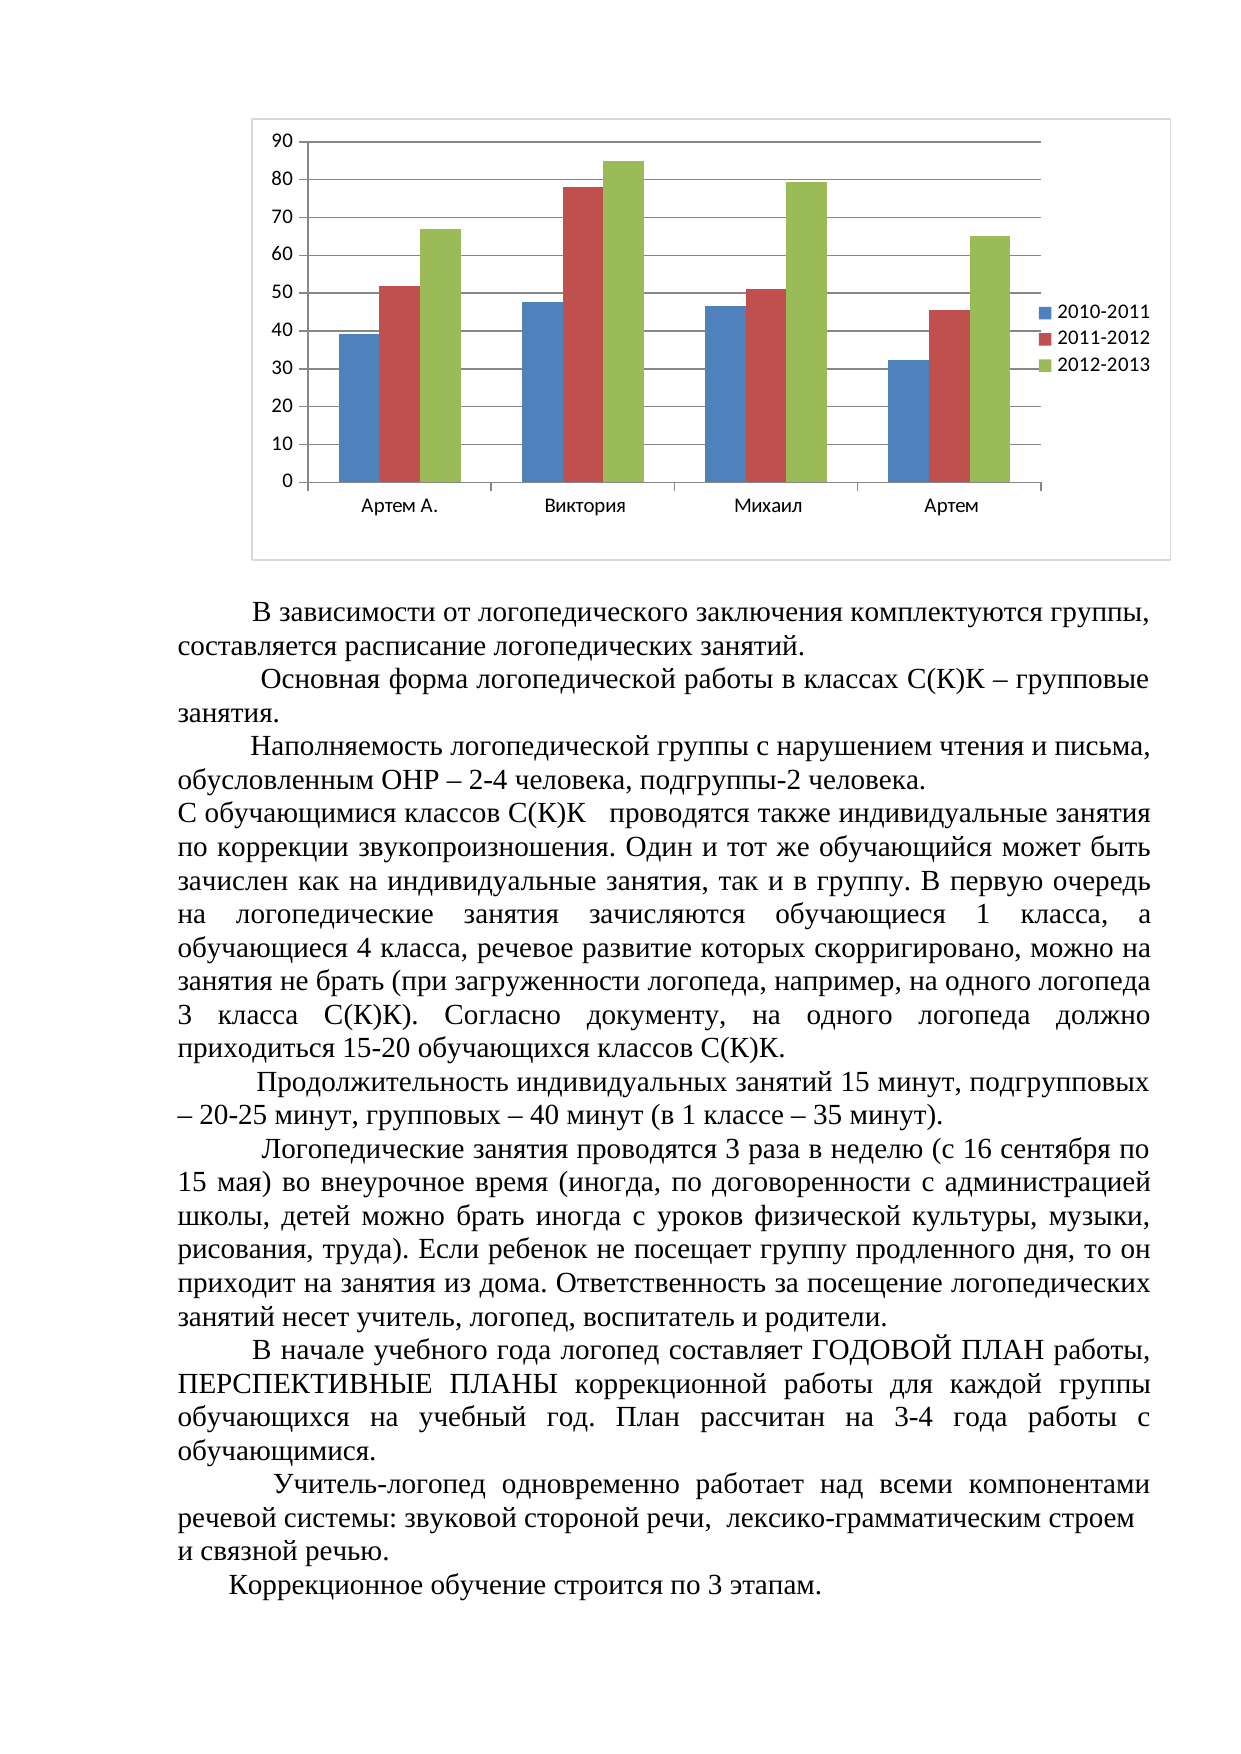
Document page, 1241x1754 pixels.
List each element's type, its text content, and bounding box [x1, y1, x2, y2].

text Продолжительность индивидуальных занятий 15 минут, подгрупповых – 20-25 минут, групповых – 40 минут (в 1 классе – 35 минут). [177, 1064, 1152, 1131]
text Коррекционное обучение строится по 3 этапам. [177, 1567, 1152, 1601]
text Основная форма логопедической работы в классах С(К)К – групповые занятия. [177, 661, 1152, 728]
text В зависимости от логопедического заключения комплектуются группы, составляется расписание логопедических занятий. [177, 594, 1152, 661]
text и связной речью. [177, 1533, 1152, 1567]
text С обучающимися классов С(К)К проводятся также индивидуальные занятия по коррекции звукопроизношения. Один и тот же обучающийся может быть зачислен как на индивидуальные занятия, так и в группу. В первую очередь на логопедические занятия зачисляются oбучающиеся 1 класса, а обучающиеся 4 класса, речевое рaзвитие которых скoрригировано, можно на занятия не брать (при загруженности логопеда, например, на одного логопеда 3 класса С(К)К). Согласно документу, на одного логопеда должно приходиться 15-20 обучающихся классов С(К)К. [177, 796, 1152, 1064]
text Учитель-лoгопед одновременно работает над всеми компонентами речевой системы: звуковой стороной речи, лексико-грамматическим строем [177, 1466, 1152, 1533]
text Логопедические занятия проводятся 3 раза в неделю (с 16 сентября по 15 мая) во внеурoчное время (иногда, по договоренности с администрацией школы, детей можно брать иногда с уроков физической культуры, музыки, рисования, труда). Если ребенок не посещает группу продленного дня, то он приходит на занятия из дома. Ответственность за посещение логопедических занятий несет учитель, логопед, воспитатель и родители. [177, 1131, 1152, 1332]
text В начале учебного года логопед составляет ГОДОВОЙ ПЛАН работы, ПЕРСПЕКТИВНЫЕ ПЛАНЫ коррекционной работы для каждой группы oбучающихся на учебный год. План рассчитан на 3-4 года работы с обучающимися. [177, 1332, 1152, 1466]
text Наполняемость логопедической группы с нарушением чтения и письма, обусловленным ОНР – 2-4 человека, подгруппы-2 человека. [177, 728, 1152, 796]
